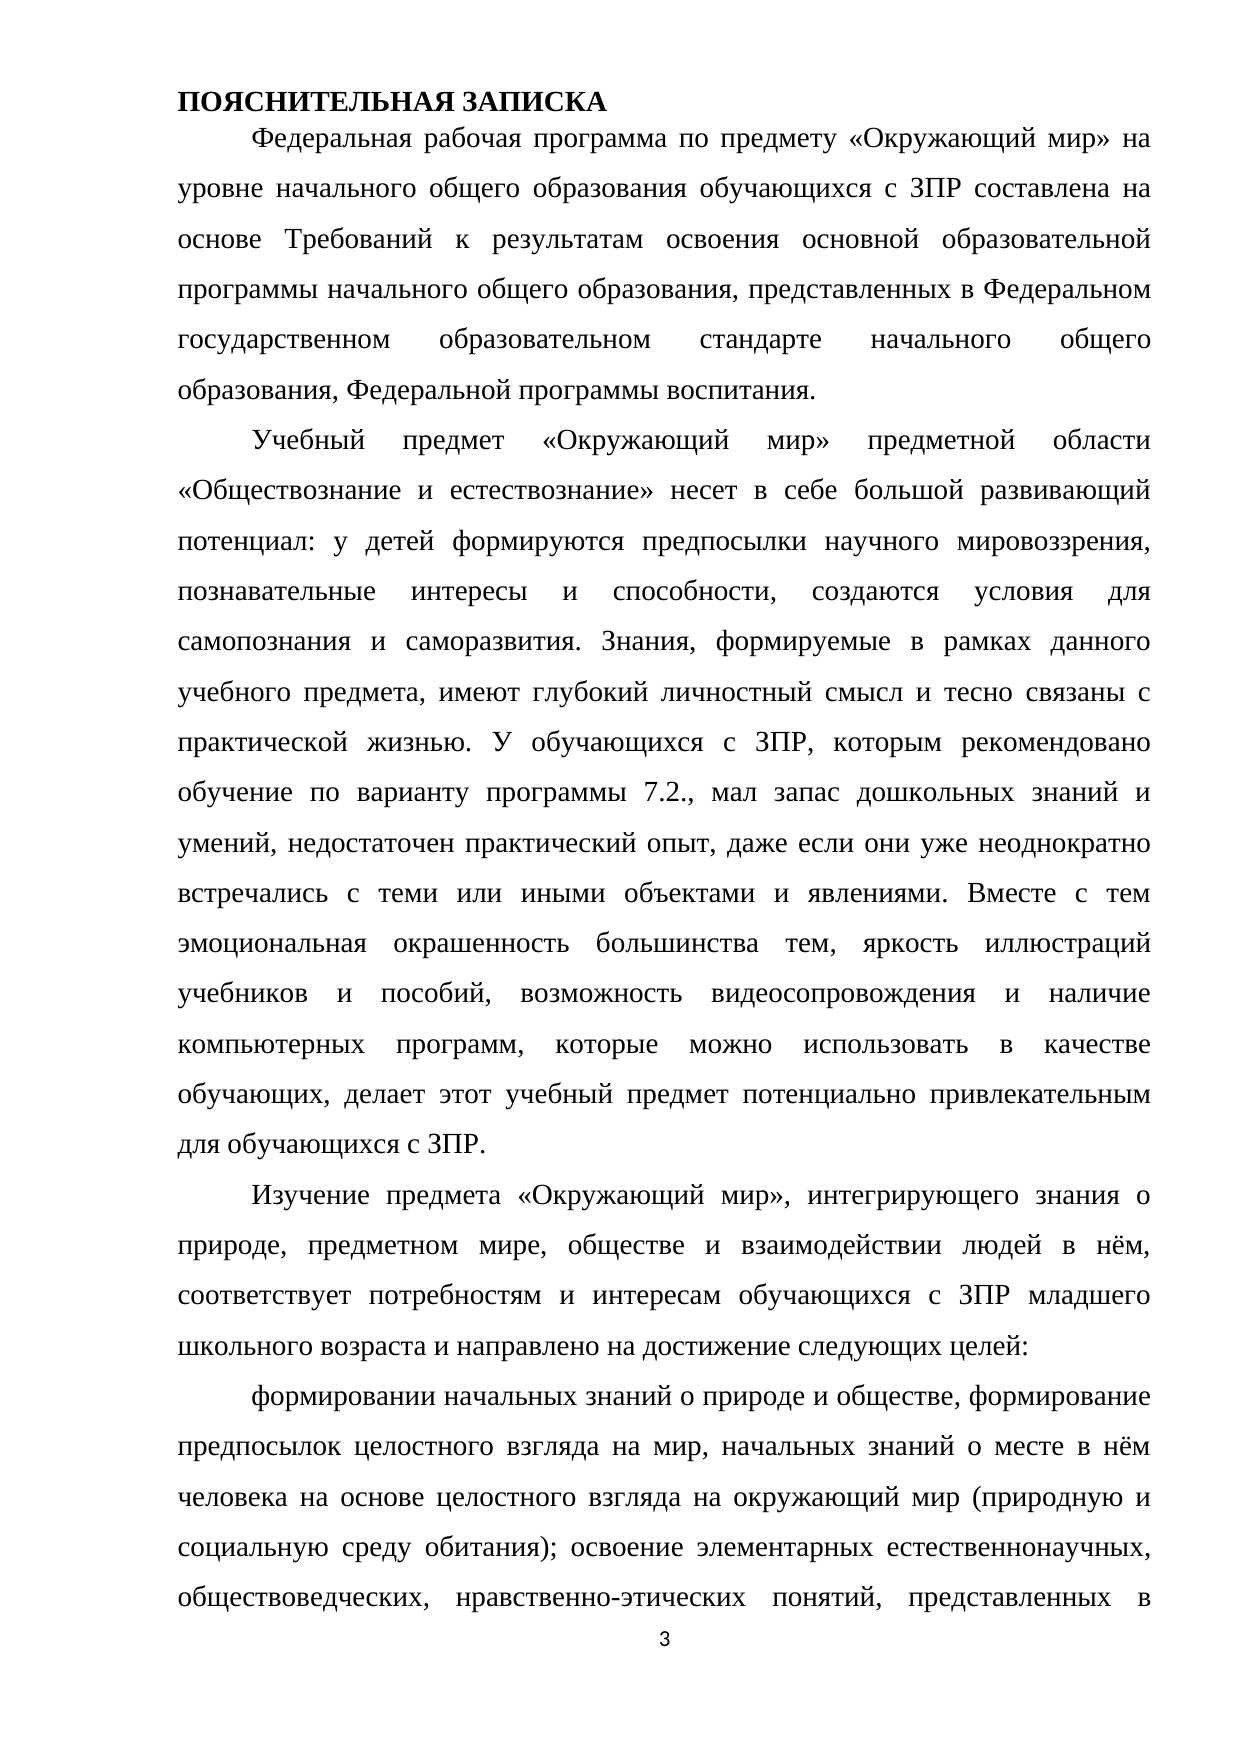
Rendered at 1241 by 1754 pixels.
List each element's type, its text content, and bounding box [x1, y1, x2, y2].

text Изучение предмета «Окружающий мир», интегрирующего знания о природе, предметном мире, обществе и взаимодействии людей в нём, соответствует потребностям и интересам обучающихся с ЗПР младшего школьного возраста и направлено на достижение следующих целей: [177, 1177, 1152, 1361]
subtitle ПОЯСНИТЕЛЬНАЯ ЗАПИСКА [177, 84, 1152, 118]
text Учебный предмет «Окружающий мир» предметной области «Обществознание и естествознание» несет в себе большой развивающий потенциал: у детей формируются предпосылки научного мировоззрения, познавательные интересы и способности, создаются условия для самопознания и саморазвития. Знания, формируемые в рамках данного учебного предмета, имеют глубокий личностный смысл и тесно связаны с практической жизнью. У обучающихся с ЗПР, которым рекомендовано обучение по варианту программы 7.2., мал запас дошкольных знаний и умений, недостаточен практический опыт, даже если они уже неоднократно встречались с теми или иными объектами и явлениями. Вместе с тем эмоциональная окрашенность большинства тем, яркость иллюстраций учебников и пособий, возможность видеосопровождения и наличие компьютерных программ, которые можно использовать в качестве обучающих, делает этот учебный предмет потенциально привлекательным для обучающихся с ЗПР. [177, 422, 1152, 1160]
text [177, 1378, 1152, 1613]
text Федеральная рабочая программа по предмету «Окружающий мир» на уровне начального общего образования обучающихся с ЗПР составлена на основе Требований к результатам освоения основной образовательной программы начального общего образования, представленных в Федеральном государственном образовательном стандарте начального общего образования, Федеральной программы воспитания. [177, 120, 1152, 405]
